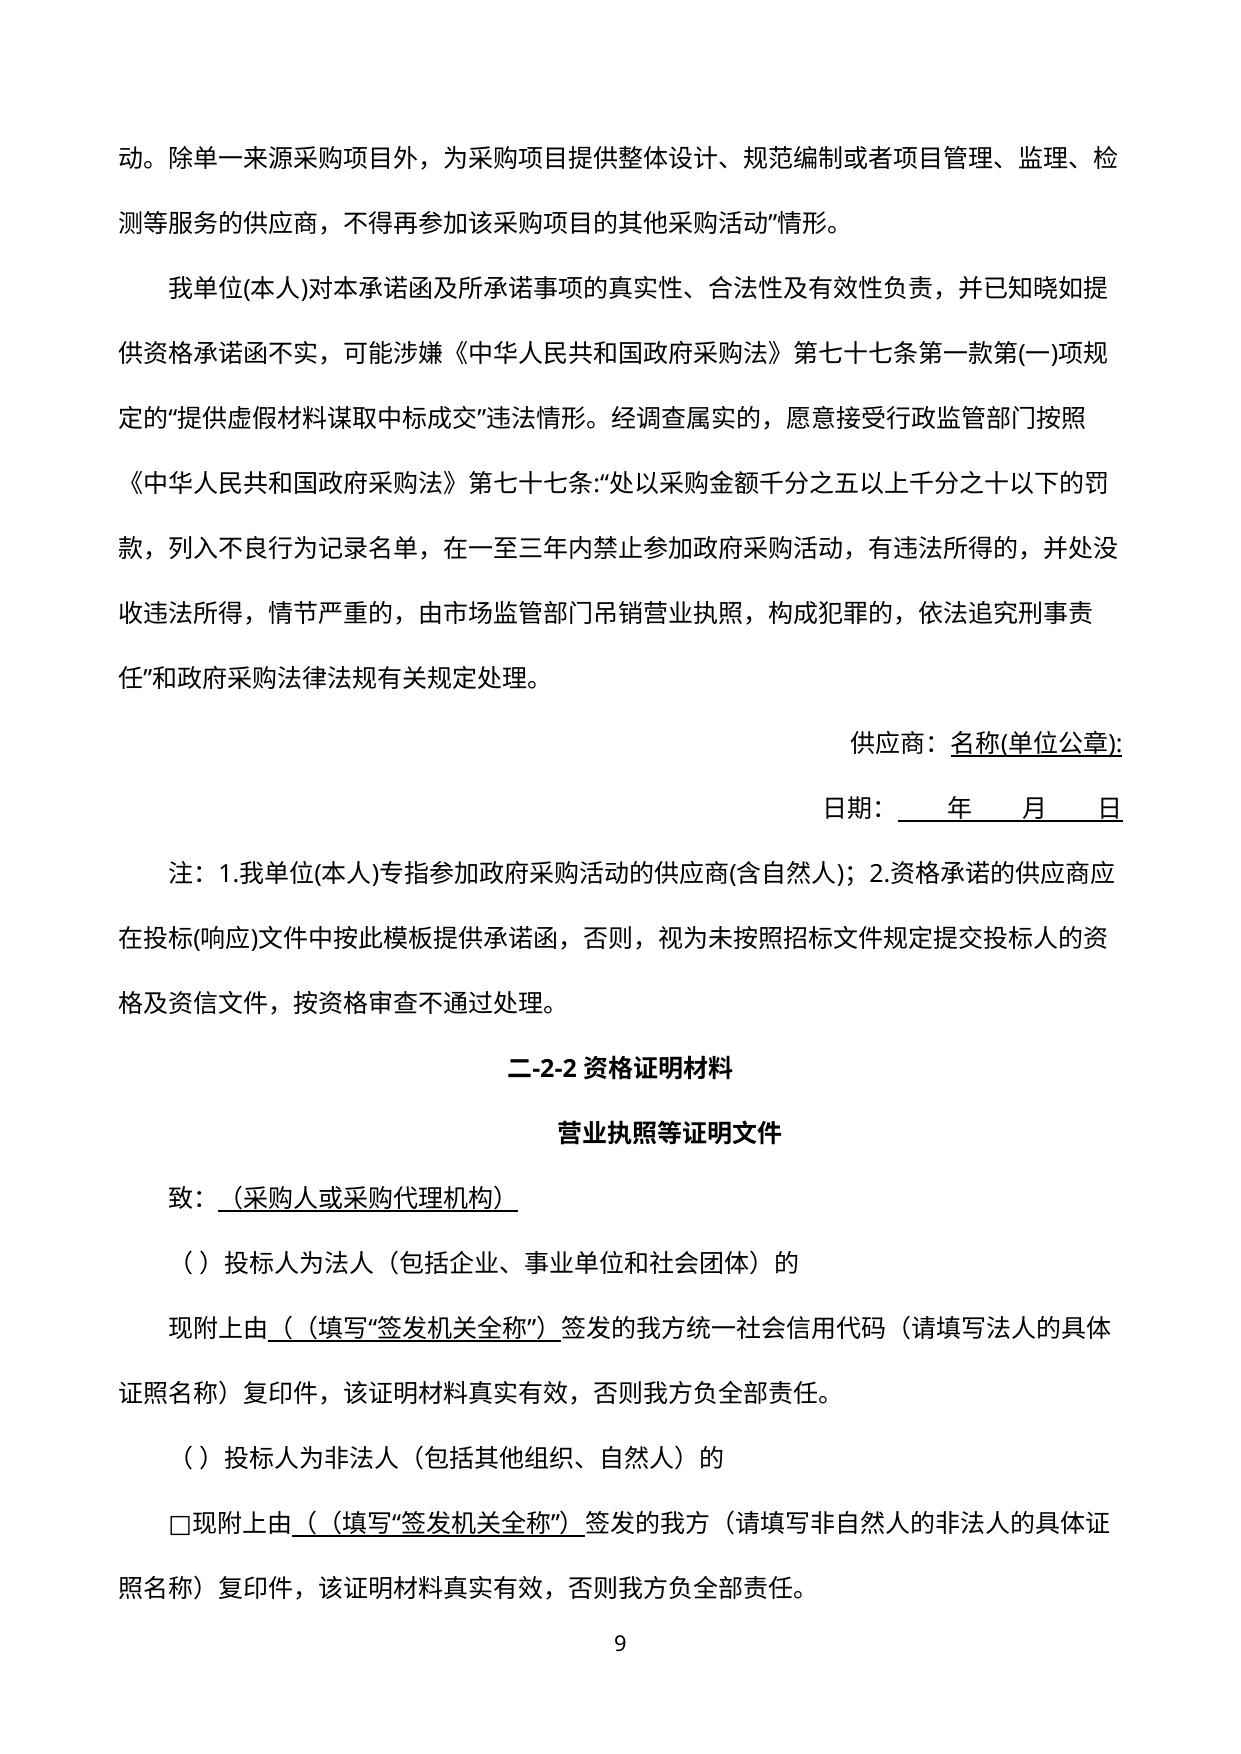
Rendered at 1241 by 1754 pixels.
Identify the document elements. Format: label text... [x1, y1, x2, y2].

text 现附上由（（填写“签发机关全称”）签发的我方统一社会信用代码（请填写法人的具体证照名称）复印件，该证明材料真实有效，否则我方负全部责任。 [118, 1295, 1122, 1425]
text 日期： 年 月 日 [118, 775, 1122, 840]
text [118, 125, 1122, 255]
text 我单位(本人)对本承诺函及所承诺事项的真实性、合法性及有效性负责，并已知晓如提供资格承诺函不实，可能涉嫌《中华人民共和国政府采购法》第七十七条第一款第(一)项规定的“提供虚假材料谋取中标成交”违法情形。经调查属实的，愿意接受行政监管部门按照《中华人民共和国政府采购法》第七十七条:“处以采购金额千分之五以上千分之十以下的罚款，列入不良行为记录名单，在一至三年内禁止参加政府采购活动，有违法所得的，并处没收违法所得，情节严重的，由市场监管部门吊销营业执照，构成犯罪的，依法追究刑事责任”和政府采购法律法规有关规定处理。 [118, 255, 1122, 710]
text 营业执照等证明文件 [118, 1100, 1122, 1165]
text 致：（采购人或采购代理机构） [118, 1165, 1122, 1230]
text 注：1.我单位(本人)专指参加政府采购活动的供应商(含自然人)；2.资格承诺的供应商应在投标(响应)文件中按此模板提供承诺函，否则，视为未按照招标文件规定提交投标人的资格及资信文件，按资格审查不通过处理。 [118, 840, 1122, 1035]
text （ ）投标人为法人（包括企业、事业单位和社会团体）的 [118, 1230, 1122, 1295]
text 供应商：名称(单位公章): [118, 710, 1122, 775]
text □现附上由（（填写“签发机关全称”）签发的我方（请填写非自然人的非法人的具体证照名称）复印件，该证明材料真实有效，否则我方负全部责任。 [118, 1490, 1122, 1620]
text （ ）投标人为非法人（包括其他组织、自然人）的 [118, 1425, 1122, 1490]
text 二-2-2 资格证明材料 [118, 1035, 1122, 1100]
